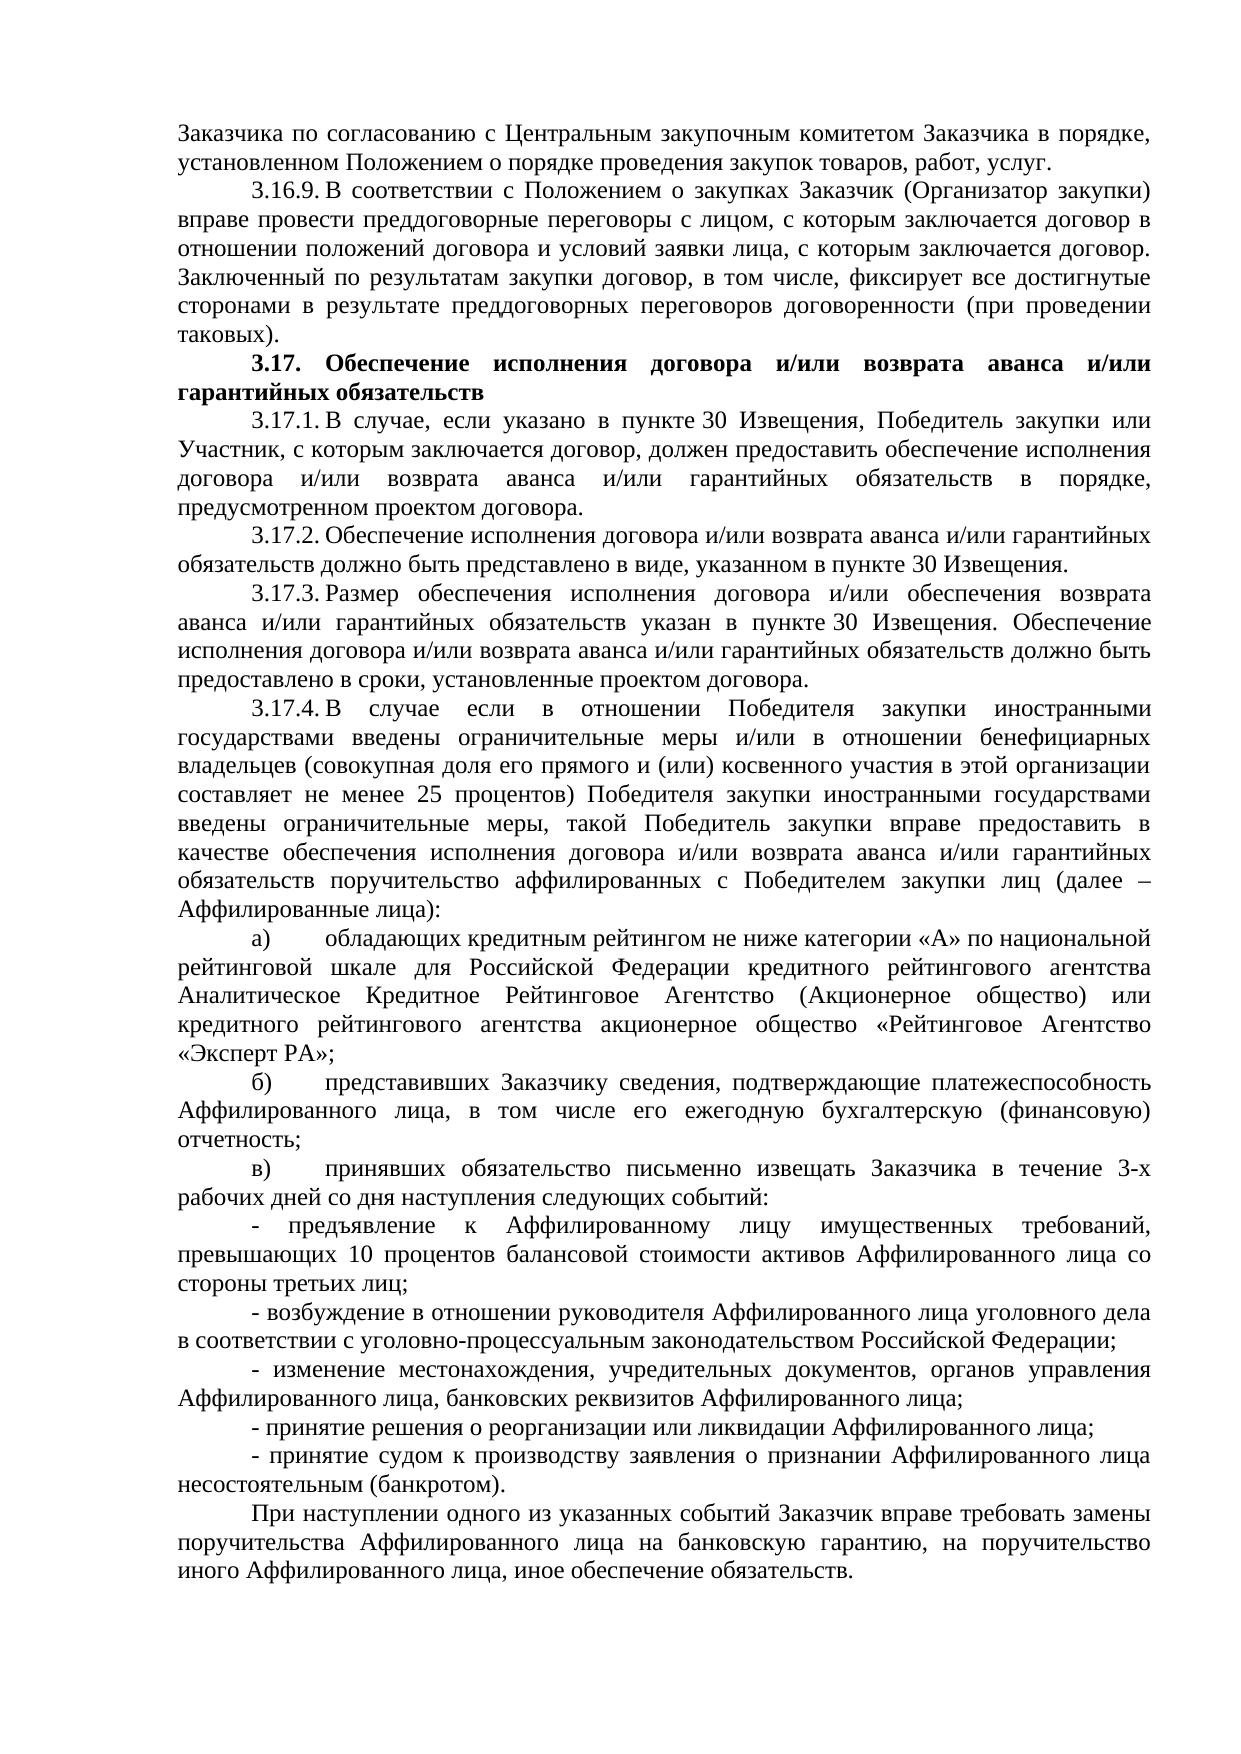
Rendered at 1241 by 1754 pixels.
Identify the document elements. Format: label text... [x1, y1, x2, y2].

text При наступлении одного из указанных событий Заказчик вправе требовать замены поручительства Аффилированного лица на банковскую гарантию, на поручительство иного Аффилированного лица, иное обеспечение обязательств. [177, 1498, 1152, 1584]
text - предъявление к Аффилированному лицу имущественных требований, превышающих 10 процентов балансовой стоимости активов Аффилированного лица со стороны третьих лиц; [177, 1211, 1152, 1297]
list В случае, если указано в пункте 30 Извещения, Победитель закупки или Участник, с которым заключается договор, должен предоставить обеспечение исполнения договора и/или возврата аванса и/или гарантийных обязательств в порядке, предусмотренном проектом договора. [177, 406, 1152, 521]
text - изменение местонахождения, учредительных документов, органов управления Аффилированного лица, банковских реквизитов Аффилированного лица; [177, 1354, 1152, 1412]
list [177, 118, 1152, 176]
list В соответствии с Положением о закупках Заказчик (Организатор закупки) вправе провести преддоговорные переговоры с лицом, с которым заключается договор в отношении положений договора и условий заявки лица, с которым заключается договор. Заключенный по результатам закупки договор, в том числе, фиксирует все достигнутые сторонами в результате преддоговорных переговоров договоренности (при проведении таковых). [177, 176, 1152, 348]
text в) принявших обязательство письменно извещать Заказчика в течение 3-х рабочих дней со дня наступления следующих событий: [177, 1153, 1152, 1211]
list Размер обеспечения исполнения договора и/или обеспечения возврата аванса и/или гарантийных обязательств указан в пункте 30 Извещения. Обеспечение исполнения договора и/или возврата аванса и/или гарантийных обязательств должно быть предоставлено в сроки, установленные проектом договора. [177, 578, 1152, 693]
text - возбуждение в отношении руководителя Аффилированного лица уголовного дела в соответствии с уголовно-процессуальным законодательством Российской Федерации; [177, 1297, 1152, 1354]
text б) представивших Заказчику сведения, подтверждающие платежеспособность Аффилированного лица, в том числе его ежегодную бухгалтерскую (финансовую) отчетность; [177, 1067, 1152, 1153]
list Обеспечение исполнения договора и/или возврата аванса и/или гарантийных обязательств должно быть представлено в виде, указанном в пункте 30 Извещения. [177, 521, 1152, 578]
text - принятие судом к производству заявления о признании Аффилированного лица несостоятельным (банкротом). [177, 1441, 1152, 1498]
text а) обладающих кредитным рейтингом не ниже категории «А» по национальной рейтинговой шкале для Российской Федерации кредитного рейтингового агентства Аналитическое Кредитное Рейтинговое Агентство (Акционерное общество) или кредитного рейтингового агентства акционерное общество «Рейтинговое Агентство «Эксперт РА»; [177, 923, 1152, 1067]
list Обеспечение исполнения договора и/или возврата аванса и/или гарантийных обязательств [177, 348, 1152, 406]
text - принятие решения о реорганизации или ликвидации Аффилированного лица; [177, 1412, 1152, 1441]
list В случае если в отношении Победителя закупки иностранными государствами введены ограничительные меры и/или в отношении бенефициарных владельцев (совокупная доля его прямого и (или) косвенного участия в этой организации составляет не менее 25 процентов) Победителя закупки иностранными государствами введены ограничительные меры, такой Победитель закупки вправе предоставить в качестве обеспечения исполнения договора и/или возврата аванса и/или гарантийных обязательств поручительство аффилированных с Победителем закупки лиц (далее – Аффилированные лица): [177, 693, 1152, 923]
